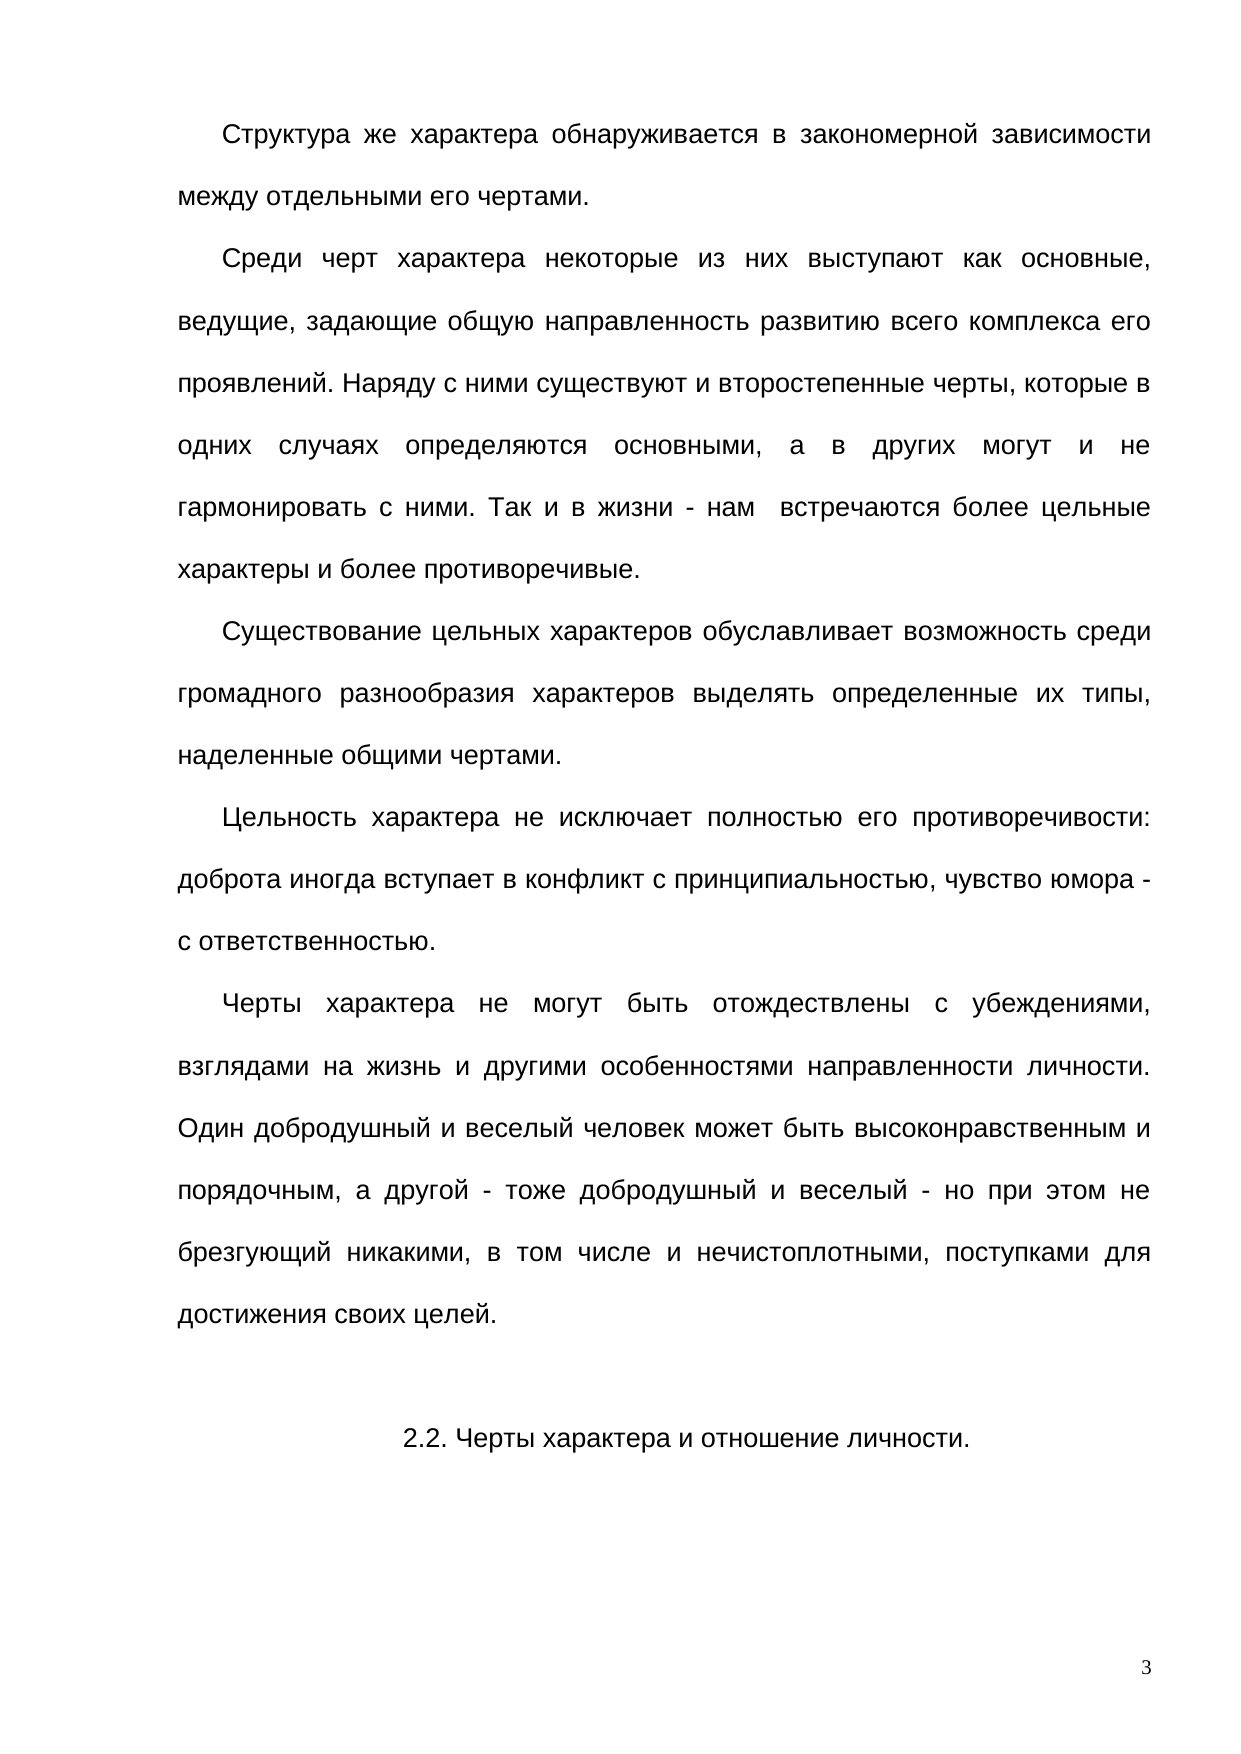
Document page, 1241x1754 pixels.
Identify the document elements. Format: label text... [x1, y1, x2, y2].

text Среди черт характера некоторые из них выступают как основные, ведущие, задающие общую направленность развитию всего комплекса его проявлений. Наряду с ними существуют и второстепенные черты, которые в одних случаях определяются основными, а в других могут и не гармонировать с ними. Так и в жизни - нам встречаются более цельные характеры и более противоречивые. [177, 242, 1152, 584]
text Черты характера не могут быть отождествлены с убеждениями, взглядами на жизнь и другими особенностями направленности личности. Один добродушный и веселый человек может быть высоконравственным и порядочным, а другой - тоже добродушный и веселый - но при этом не брезгующий никакими, в том числе и нечистоплотными, поступками для достижения своих целей. [177, 987, 1152, 1329]
text Существование цельных характеров обуславливает возможность среди громадного разнообразия характеров выделять определенные их типы, наделенные общими чертами. [177, 615, 1152, 770]
text Цельность характера не исключает полностью его противоречивости: доброта иногда вступает в конфликт с принципиальностью, чувство юмора - с ответственностью. [177, 801, 1152, 956]
text Структура же характера обнаруживается в закономерной зависимости между отдельными его чертами. [177, 118, 1152, 211]
text 2.2. Черты характера и отношение личности. [177, 1422, 1152, 1453]
